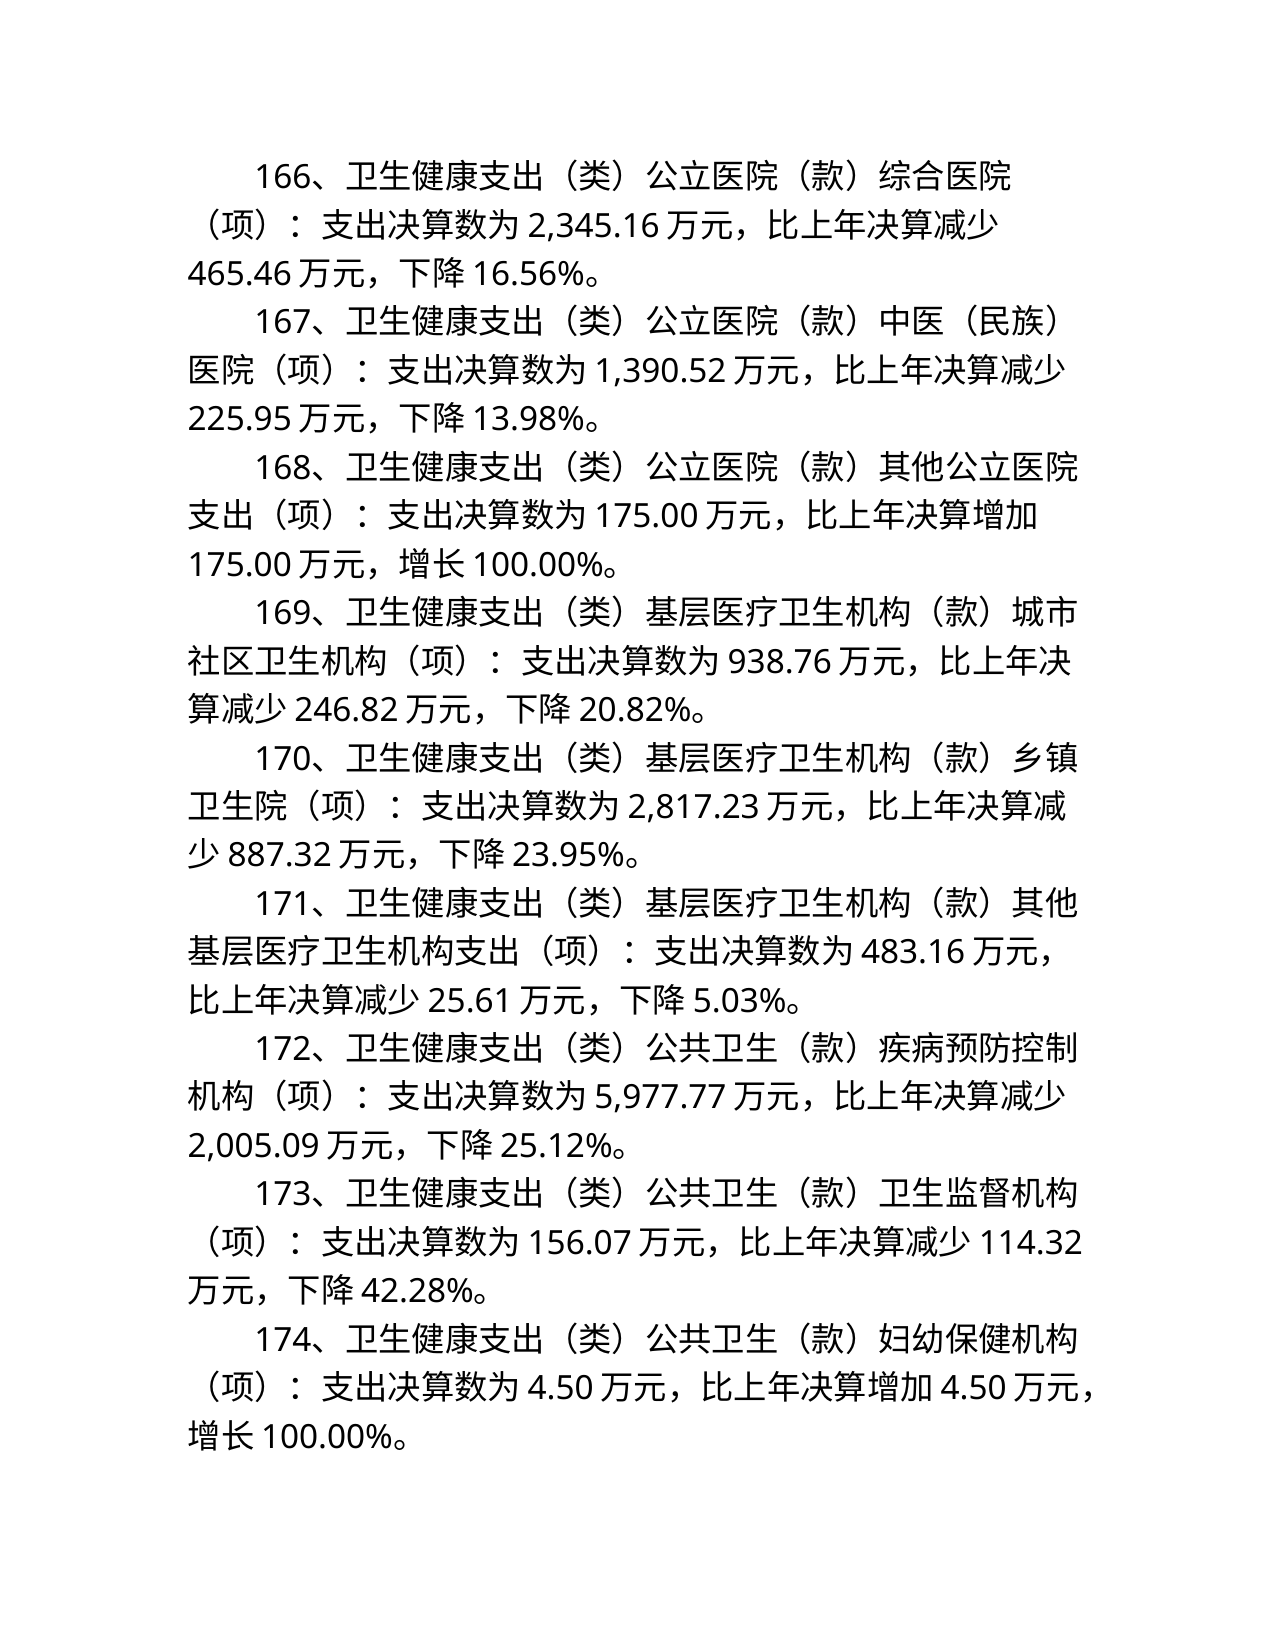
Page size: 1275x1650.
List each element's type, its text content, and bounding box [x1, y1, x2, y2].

text 167、卫生健康支出（类）公立医院（款）中医（民族）医院（项）：支出决算数为1,390.52万元，比上年决算减少225.95万元，下降13.98%。 [187, 295, 1087, 441]
text 170、卫生健康支出（类）基层医疗卫生机构（款）乡镇卫生院（项）：支出决算数为2,817.23万元，比上年决算减少887.32万元，下降23.95%。 [187, 731, 1087, 877]
text 174、卫生健康支出（类）公共卫生（款）妇幼保健机构（项）：支出决算数为4.50万元，比上年决算增加4.50万元，增长100.00%。 [187, 1312, 1087, 1458]
text 173、卫生健康支出（类）公共卫生（款）卫生监督机构（项）：支出决算数为156.07万元，比上年决算减少114.32万元，下降42.28%。 [187, 1167, 1087, 1312]
text 169、卫生健康支出（类）基层医疗卫生机构（款）城市社区卫生机构（项）：支出决算数为938.76万元，比上年决算减少246.82万元，下降20.82%。 [187, 586, 1087, 731]
text 166、卫生健康支出（类）公立医院（款）综合医院（项）：支出决算数为2,345.16万元，比上年决算减少465.46万元，下降16.56%。 [187, 150, 1087, 295]
text 171、卫生健康支出（类）基层医疗卫生机构（款）其他基层医疗卫生机构支出（项）：支出决算数为483.16万元，比上年决算减少25.61万元，下降5.03%。 [187, 877, 1087, 1022]
text 168、卫生健康支出（类）公立医院（款）其他公立医院支出（项）：支出决算数为175.00万元，比上年决算增加175.00万元，增长100.00%。 [187, 441, 1087, 586]
text 172、卫生健康支出（类）公共卫生（款）疾病预防控制机构（项）：支出决算数为5,977.77万元，比上年决算减少2,005.09万元，下降25.12%。 [187, 1022, 1087, 1167]
